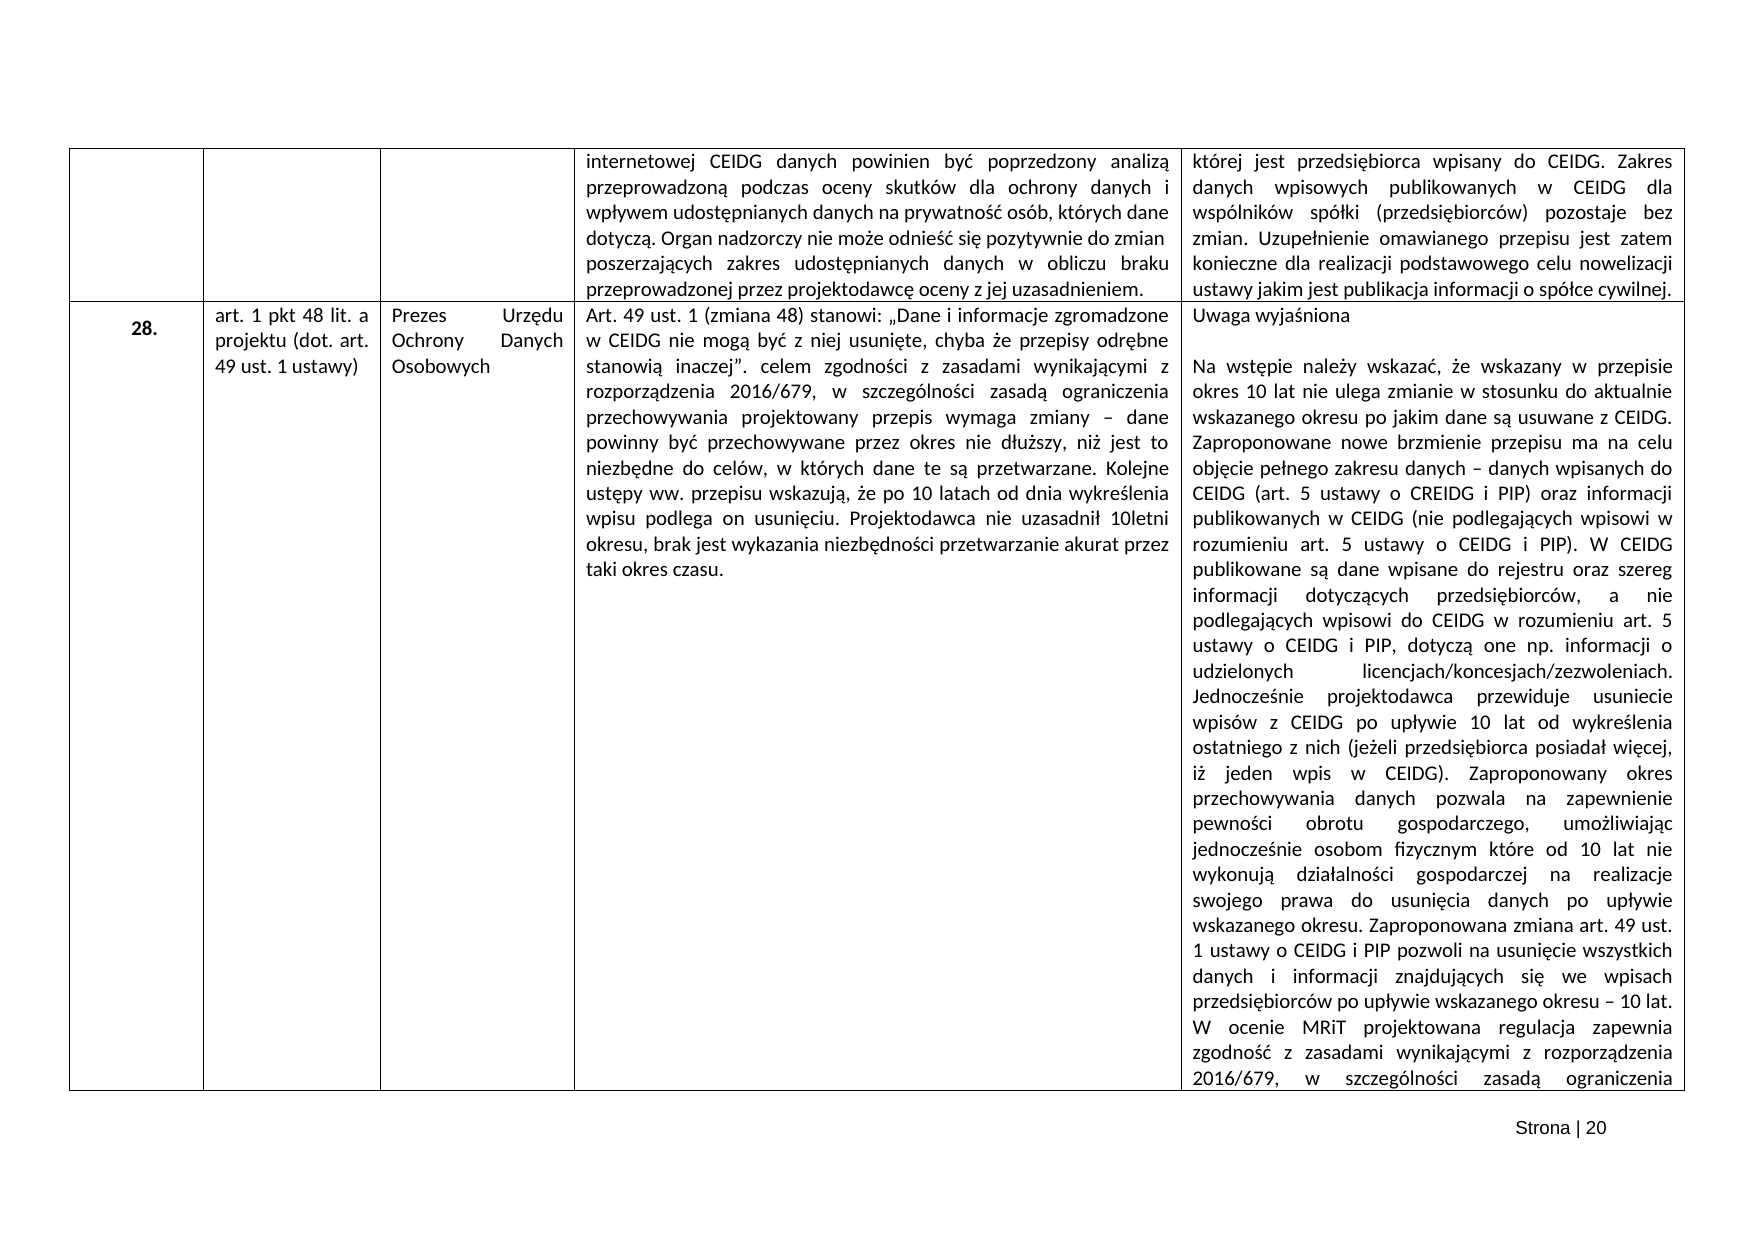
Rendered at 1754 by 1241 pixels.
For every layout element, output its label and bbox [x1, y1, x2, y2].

table_cell [1182, 149, 1684, 301]
table_cell [575, 149, 1181, 301]
table_cell [70, 149, 203, 301]
table_cell [70, 302, 203, 1090]
table_cell [204, 302, 380, 1090]
table_cell [204, 149, 380, 301]
table_cell [381, 149, 574, 301]
table_cell [1182, 302, 1684, 1090]
table_cell [575, 302, 1181, 1090]
table_cell [381, 302, 574, 1090]
